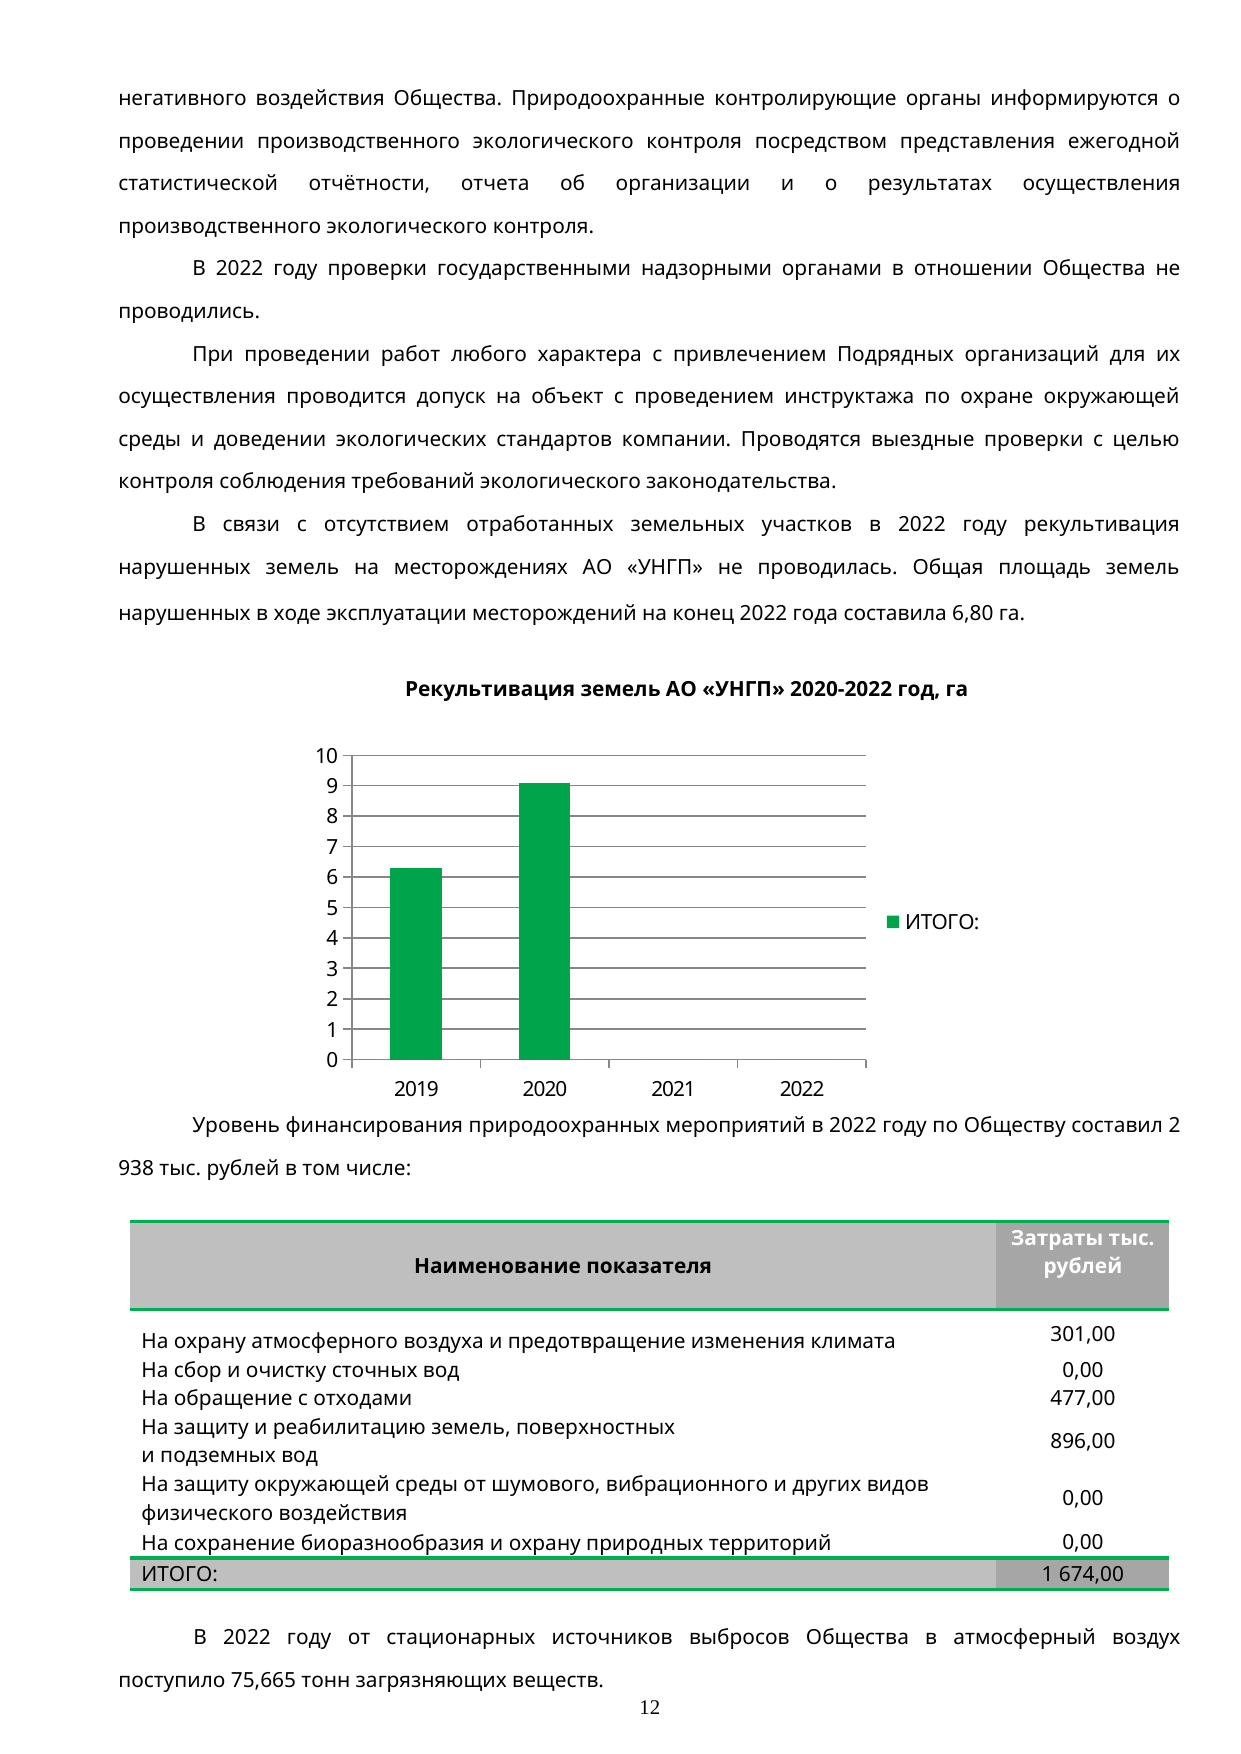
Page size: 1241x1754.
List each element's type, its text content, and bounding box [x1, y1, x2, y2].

table_cell 0,00 [996, 1355, 1169, 1383]
table_cell 477,00 [996, 1384, 1169, 1412]
table_cell На защиту и реабилитацию земель, поверхностных и подземных вод [130, 1412, 996, 1469]
table_cell 0,00 [996, 1526, 1169, 1556]
table_cell На охрану атмосферного воздуха и предотвращение изменения климата [130, 1311, 996, 1355]
text В 2022 году от стационарных источников выбросов Общества в атмосферный воздух поступило 75,665 тонн загрязняющих веществ. [118, 1622, 1181, 1693]
table_cell На сбор и очистку сточных вод [130, 1355, 996, 1383]
table_cell ИТОГО: [130, 1560, 996, 1588]
table_cell На обращение с отходами [130, 1384, 996, 1412]
text Рекультивация земель АО «УНГП» 2020-2022 год, га [118, 674, 1181, 702]
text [118, 83, 1181, 239]
table_cell 0,00 [996, 1469, 1169, 1526]
table_header Наименование показателя [130, 1223, 996, 1308]
table_header Затраты тыс. рублей [996, 1223, 1169, 1308]
table_cell 896,00 [996, 1412, 1169, 1469]
table_cell На сохранение биоразнообразия и охрану природных территорий [130, 1526, 996, 1556]
text При проведении работ любого характера с привлечением Подрядных организаций для их осуществления проводится допуск на объект с проведением инструктажа по охране окружающей среды и доведении экологических стандартов компании. Проводятся выездные проверки с целью контроля соблюдения требований экологического законодательства. [118, 339, 1181, 495]
table_cell 1 674,00 [996, 1560, 1169, 1588]
text В 2022 году проверки государственными надзорными органами в отношении Общества не проводились. [118, 253, 1181, 324]
text Уровень финансирования природоохранных мероприятий в 2022 году по Обществу составил 2 938 тыс. рублей в том числе: [118, 1110, 1181, 1181]
table_cell 301,00 [996, 1311, 1169, 1355]
text В связи с отсутствием отработанных земельных участков в 2022 году рекультивация нарушенных земель на месторождениях АО «УНГП» не проводилась. Общая площадь земель нарушенных в ходе эксплуатации месторождений на конец 2022 года составила 6,80 га. [118, 509, 1181, 627]
table_cell На защиту окружающей среды от шумового, вибрационного и других видов физического воздействия [130, 1469, 996, 1526]
